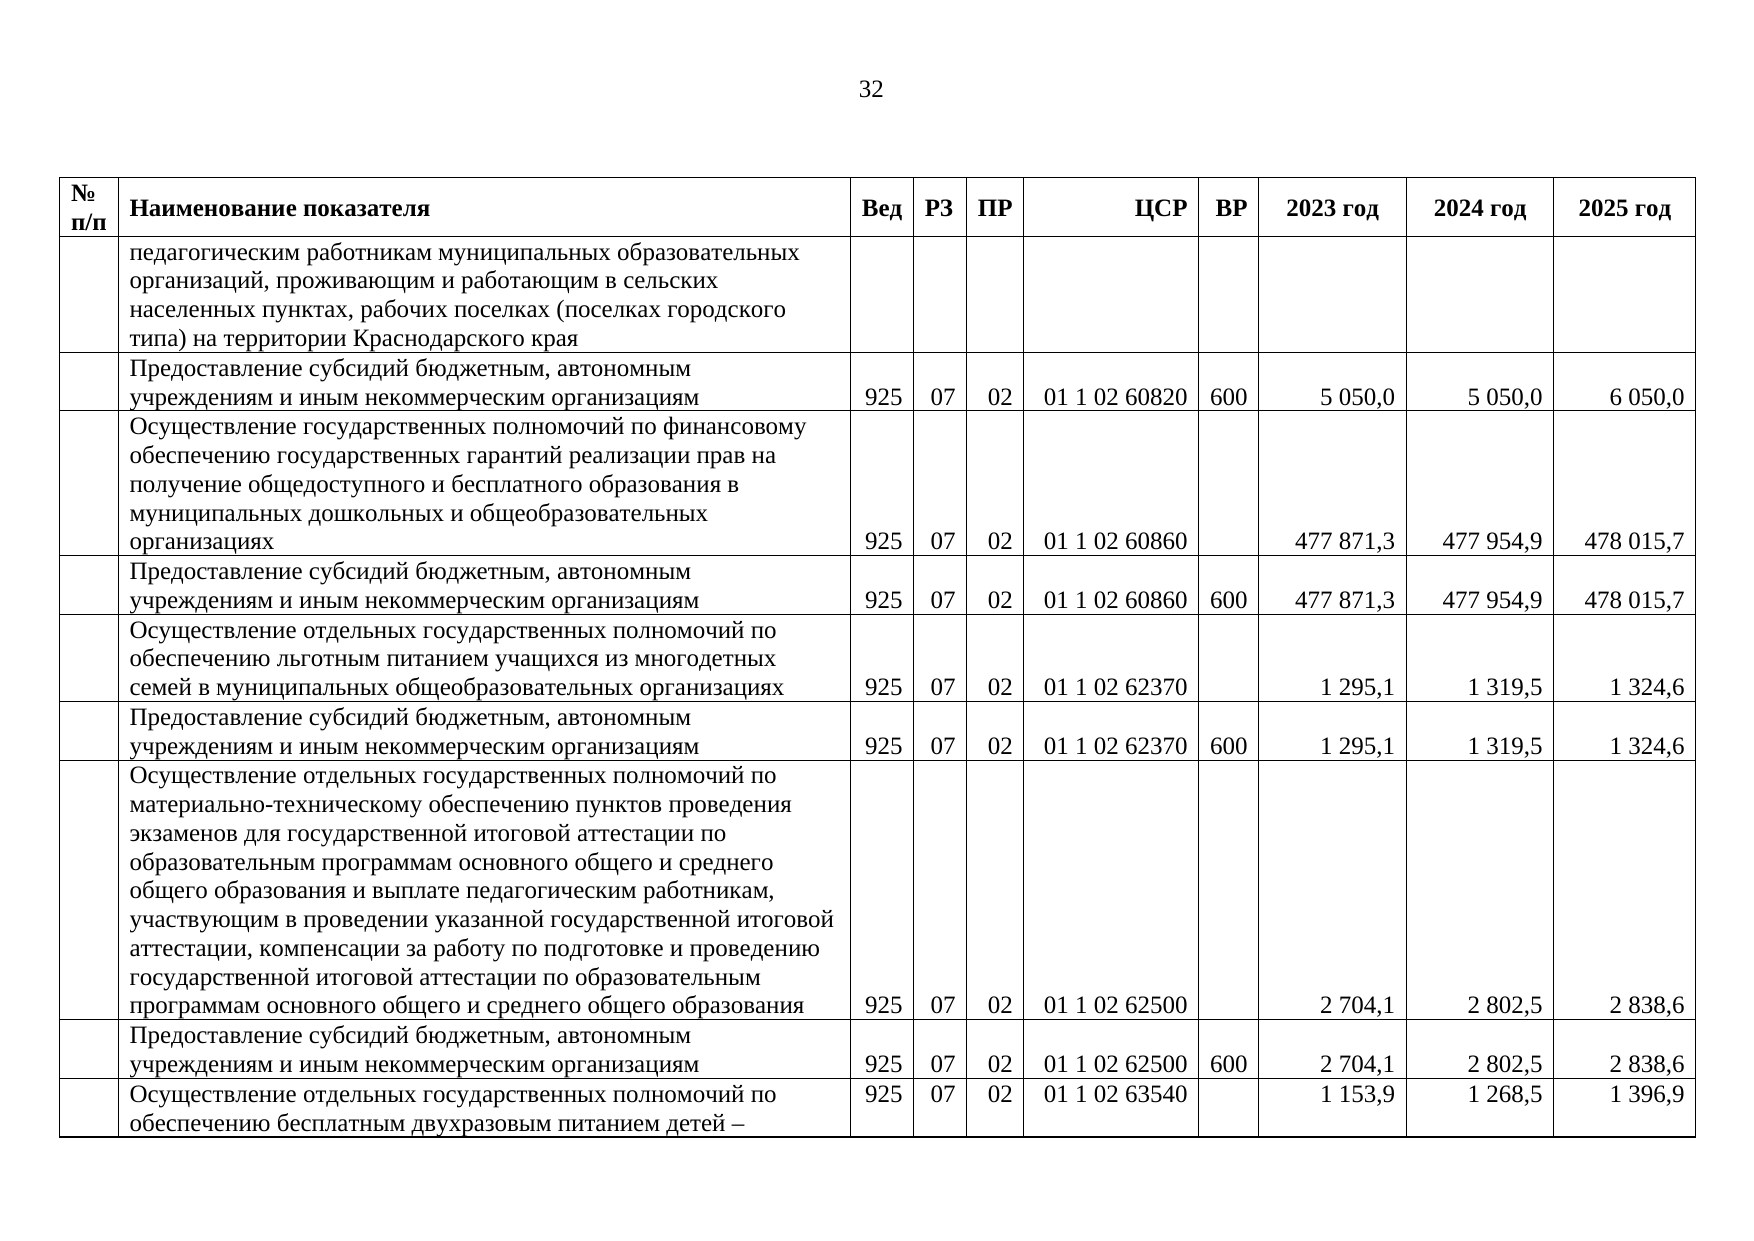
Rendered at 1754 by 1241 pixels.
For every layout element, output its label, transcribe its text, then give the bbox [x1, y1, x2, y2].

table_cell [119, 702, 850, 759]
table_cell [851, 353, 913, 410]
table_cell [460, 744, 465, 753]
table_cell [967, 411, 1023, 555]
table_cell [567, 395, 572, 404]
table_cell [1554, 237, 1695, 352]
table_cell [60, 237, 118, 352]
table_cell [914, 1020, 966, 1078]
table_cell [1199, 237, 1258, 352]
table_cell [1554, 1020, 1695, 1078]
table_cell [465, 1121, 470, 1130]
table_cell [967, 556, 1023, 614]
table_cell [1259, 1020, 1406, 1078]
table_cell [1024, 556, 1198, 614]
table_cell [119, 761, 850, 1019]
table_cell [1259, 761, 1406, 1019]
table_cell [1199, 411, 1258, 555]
table_header ЦСР [1024, 178, 1198, 236]
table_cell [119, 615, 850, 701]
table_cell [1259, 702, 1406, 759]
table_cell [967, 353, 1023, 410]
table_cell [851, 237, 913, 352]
table_header № п/п [60, 178, 118, 236]
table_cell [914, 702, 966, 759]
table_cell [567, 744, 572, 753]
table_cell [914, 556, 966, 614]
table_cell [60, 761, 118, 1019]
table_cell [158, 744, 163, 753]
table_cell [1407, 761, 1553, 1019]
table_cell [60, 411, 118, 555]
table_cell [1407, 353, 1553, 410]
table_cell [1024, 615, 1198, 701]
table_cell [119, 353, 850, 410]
table_header ВР [1199, 178, 1258, 236]
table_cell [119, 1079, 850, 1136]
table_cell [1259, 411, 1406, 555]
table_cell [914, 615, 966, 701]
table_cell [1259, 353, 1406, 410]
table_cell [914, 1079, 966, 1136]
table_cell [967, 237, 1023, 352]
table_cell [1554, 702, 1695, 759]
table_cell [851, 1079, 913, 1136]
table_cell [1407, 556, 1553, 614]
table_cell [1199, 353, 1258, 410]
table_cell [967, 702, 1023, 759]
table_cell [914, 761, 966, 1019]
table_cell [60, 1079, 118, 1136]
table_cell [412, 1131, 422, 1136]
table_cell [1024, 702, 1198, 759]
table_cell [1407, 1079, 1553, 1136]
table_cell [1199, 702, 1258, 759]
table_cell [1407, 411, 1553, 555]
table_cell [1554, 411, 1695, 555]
table_header 2025 год [1554, 178, 1695, 236]
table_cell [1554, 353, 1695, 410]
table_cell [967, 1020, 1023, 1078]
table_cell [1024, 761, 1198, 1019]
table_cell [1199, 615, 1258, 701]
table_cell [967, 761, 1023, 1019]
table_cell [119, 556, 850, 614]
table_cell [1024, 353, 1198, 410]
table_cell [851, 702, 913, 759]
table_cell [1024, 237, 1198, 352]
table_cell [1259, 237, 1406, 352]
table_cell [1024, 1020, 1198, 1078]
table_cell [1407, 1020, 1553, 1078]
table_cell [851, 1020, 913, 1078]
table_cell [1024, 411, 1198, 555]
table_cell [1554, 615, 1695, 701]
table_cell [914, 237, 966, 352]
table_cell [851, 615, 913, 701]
table_header Вед [851, 178, 913, 236]
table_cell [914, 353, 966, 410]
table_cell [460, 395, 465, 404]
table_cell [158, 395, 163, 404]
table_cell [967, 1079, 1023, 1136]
table_header 2024 год [1407, 178, 1553, 236]
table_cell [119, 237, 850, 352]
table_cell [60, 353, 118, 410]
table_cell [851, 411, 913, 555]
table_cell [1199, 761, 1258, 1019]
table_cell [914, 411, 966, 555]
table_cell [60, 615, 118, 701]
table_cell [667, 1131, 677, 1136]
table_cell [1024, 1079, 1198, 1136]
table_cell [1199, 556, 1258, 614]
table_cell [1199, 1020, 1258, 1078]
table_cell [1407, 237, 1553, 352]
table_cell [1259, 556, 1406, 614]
table_header 2023 год [1259, 178, 1406, 236]
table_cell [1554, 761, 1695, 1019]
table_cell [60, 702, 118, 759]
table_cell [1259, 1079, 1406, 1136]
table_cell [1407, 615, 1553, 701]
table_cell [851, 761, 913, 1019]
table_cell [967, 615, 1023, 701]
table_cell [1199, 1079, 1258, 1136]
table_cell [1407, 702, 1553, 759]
table_header Наименование показателя [119, 178, 850, 236]
table_header ПР [967, 178, 1023, 236]
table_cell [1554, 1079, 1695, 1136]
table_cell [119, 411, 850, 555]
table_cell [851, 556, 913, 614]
table_header РЗ [914, 178, 966, 236]
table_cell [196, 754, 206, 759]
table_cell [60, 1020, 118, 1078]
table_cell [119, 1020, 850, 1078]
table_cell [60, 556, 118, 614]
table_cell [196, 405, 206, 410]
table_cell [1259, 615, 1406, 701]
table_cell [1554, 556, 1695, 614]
